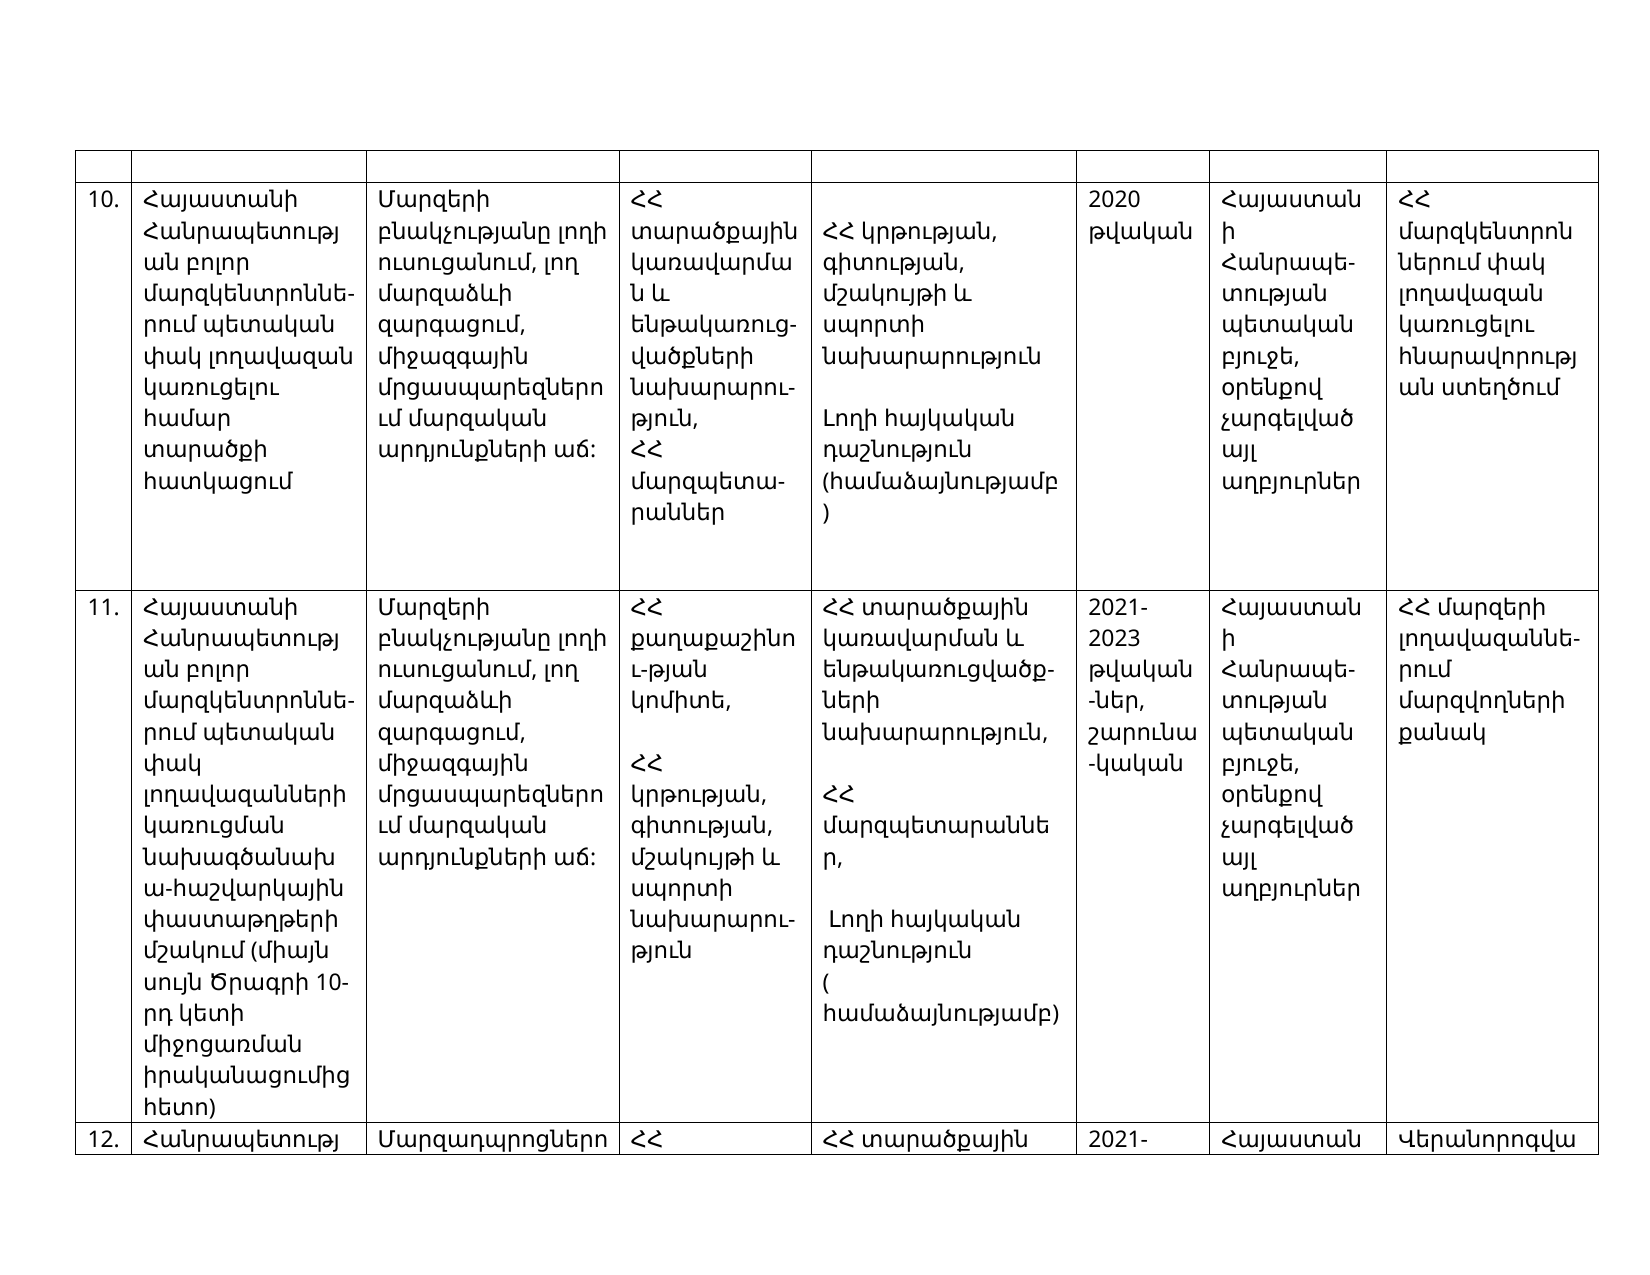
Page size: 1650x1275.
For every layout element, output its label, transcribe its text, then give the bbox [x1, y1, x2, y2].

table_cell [1387, 151, 1598, 182]
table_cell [620, 1123, 811, 1154]
table_cell 2021-2023 թվական-ներ, շարունա-կական [1077, 591, 1209, 1122]
table_cell ՀՀ մարզկենտրոններում փակ լողավազան կառուցելու հնարավորության ստեղծում [1387, 183, 1598, 589]
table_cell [1210, 151, 1386, 182]
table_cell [1210, 1123, 1386, 1154]
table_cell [132, 1123, 366, 1154]
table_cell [1077, 151, 1209, 182]
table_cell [620, 151, 811, 182]
table_cell 2020 թվական [1077, 183, 1209, 589]
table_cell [132, 151, 366, 182]
table_cell Մարզերի բնակչությանը լողի ուսուցանում, լող մարզաձևի զարգացում, միջազգային մրցասպարեզներում մարզական արդյունքների աճ: [367, 591, 619, 1122]
table_cell Մարզերի բնակչությանը լողի ուսուցանում, լող մարզաձևի զարգացում, միջազգային մրցասպարեզներում մարզական արդյունքների աճ: [367, 183, 619, 589]
table_cell ՀՀ քաղաքաշինու-թյան կոմիտե, ՀՀ կրթության, գիտության, մշակույթի և սպորտի նախարարու-թյուն [620, 591, 811, 1122]
table_cell Հայաստանի Հանրապե-տության պետական բյուջե, օրենքով չարգելված այլ աղբյուրներ [1210, 591, 1386, 1122]
table_cell ՀՀ տարածքային կառավարման և ենթակառուցվածք-ների նախարարություն, ՀՀ մարզպետարաններ, Լողի հայկական դաշնություն (համաձայնությամբ) [812, 591, 1076, 1122]
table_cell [1077, 1123, 1209, 1154]
table_cell 9. [76, 151, 131, 182]
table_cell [812, 1123, 1076, 1154]
table_cell Հայաստանի Հանրապետության բոլոր մարզկենտրոննե-րում պետական փակ լողավազան կառուցելու համար տարածքի հատկացում [132, 183, 366, 589]
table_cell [367, 1123, 619, 1154]
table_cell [1387, 1123, 1598, 1154]
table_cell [367, 151, 619, 182]
table_cell ՀՀ տարածքային կառավարման և ենթակառուց-վածքների նախարարու-թյուն, ՀՀ մարզպետա-րաններ [620, 183, 811, 589]
table_cell ՀՀ մարզերի լողավազաննե-րում մարզվողների քանակ [1387, 591, 1598, 1122]
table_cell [812, 151, 1076, 182]
table_cell 10. [76, 183, 131, 589]
table_cell Հայաստանի Հանրապե-տության պետական բյուջե, օրենքով չարգելված այլ աղբյուրներ [1210, 183, 1386, 589]
table_cell ՀՀ կրթության, գիտության, մշակույթի և սպորտի նախարարություն Լողի հայկական դաշնություն (համաձայնությամբ) [812, 183, 1076, 589]
table_cell Հայաստանի Հանրապետության բոլոր մարզկենտրոննե-րում պետական փակ լողավազանների կառուցման նախագծանախա-հաշվարկային փաստաթղթերի մշակում (միայն սույն Ծրագրի 10-րդ կետի միջոցառման իրականացումից հետո) [132, 591, 366, 1122]
table_cell 11. [76, 591, 131, 1122]
table_cell 12. [76, 1123, 131, 1154]
